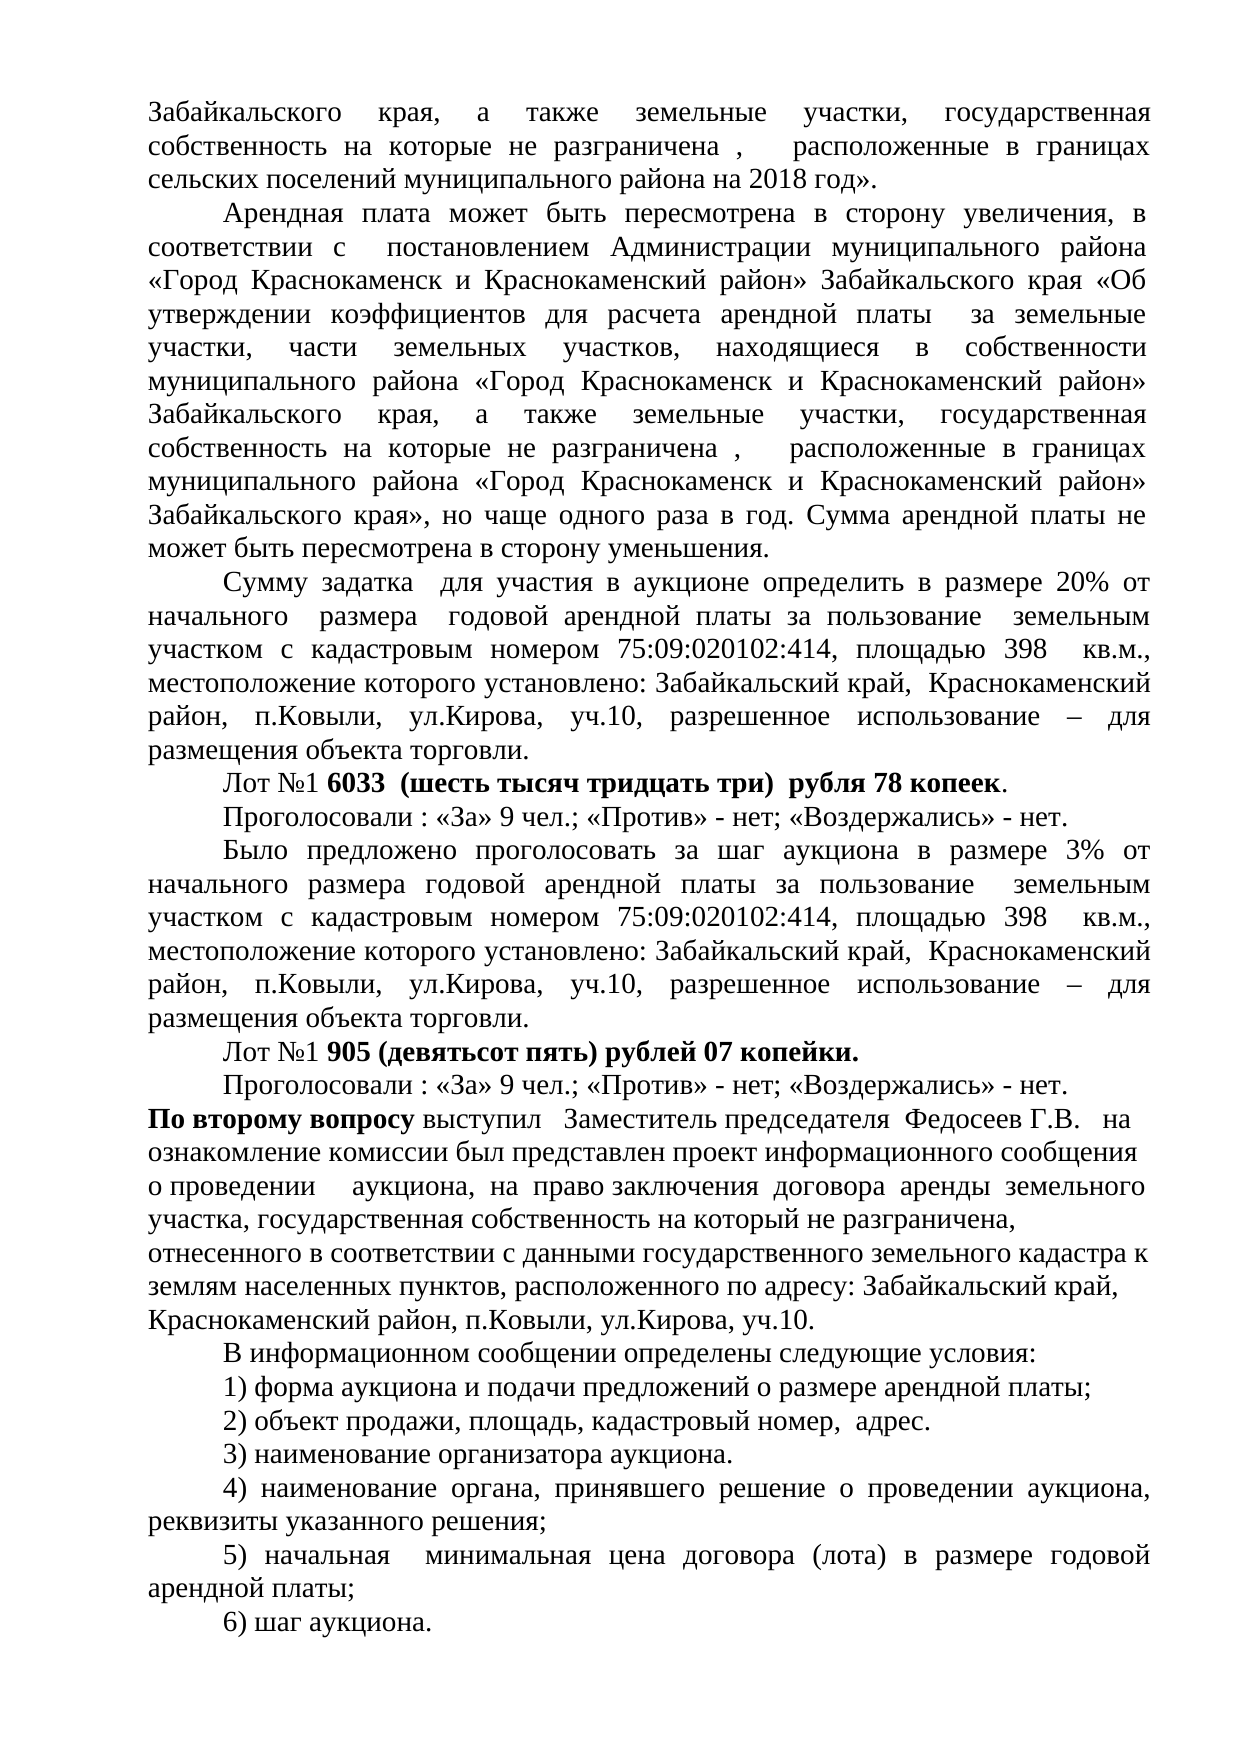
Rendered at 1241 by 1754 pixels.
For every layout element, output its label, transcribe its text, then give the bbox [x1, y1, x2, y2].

text 3) наименование организатора аукциона. [148, 1436, 1152, 1470]
text По второму вопросу выступил Заместитель председателя Федосеев Г.В. на ознакомление комиссии был представлен проект информационного сообщения о проведении аукциона, на право заключения договора аренды земельного участка, государственная собственность на который не разграничена, отнесенного в соответствии с данными государственного земельного кадастра к землям населенных пунктов, расположенного по адресу: Забайкальский край, Краснокаменский район, п.Ковыли, ул.Кирова, уч.10. [148, 1101, 1152, 1336]
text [148, 94, 1152, 195]
text Сумму задатка для участия в аукционе определить в размере 20% от начального размера годовой арендной платы за пользование земельным участком с кадастровым номером 75:09:020102:414, площадью 398 кв.м., местоположение которого установлено: Забайкальский край, Краснокаменский район, п.Ковыли, ул.Кирова, уч.10, разрешенное использование – для размещения объекта торговли. [148, 564, 1152, 765]
text В информационном сообщении определены следующие условия: [148, 1336, 1152, 1369]
text 6) шаг аукциона. [148, 1604, 1152, 1637]
text Проголосовали : «За» 9 чел.; «Против» - нет; «Воздержались» - нет. [153, 1067, 1152, 1101]
text Лот №1 6033 (шесть тысяч тридцать три) рубля 78 копеек. [148, 765, 1147, 799]
text Арендная плата может быть пересмотрена в сторону увеличения, в соответствии с постановлением Администрации муниципального района «Город Краснокаменск и Краснокаменский район» Забайкальского края «Об утверждении коэффициентов для расчета арендной платы за земельные участки, части земельных участков, находящиеся в собственности муниципального района «Город Краснокаменск и Краснокаменский район» Забайкальского края, а также земельные участки, государственная собственность на которые не разграничена , расположенные в границах муниципального района «Город Краснокаменск и Краснокаменский район» Забайкальского края», но чаще одного раза в год. Сумма арендной платы не может быть пересмотрена в сторону уменьшения. [148, 195, 1147, 564]
text 2) объект продажи, площадь, кадастровый номер, адрес. [148, 1403, 1152, 1436]
text Проголосовали : «За» 9 чел.; «Против» - нет; «Воздержались» - нет. [153, 799, 1152, 832]
text Лот №1 905 (девятьсот пять) рублей 07 копейки. [148, 1034, 1152, 1067]
text 5) начальная минимальная цена договора (лота) в размере годовой арендной платы; [148, 1537, 1152, 1604]
text 4) наименование органа, принявшего решение о проведении аукциона, реквизиты указанного решения; [148, 1470, 1152, 1537]
text 1) форма аукциона и подачи предложений о размере арендной платы; [148, 1369, 1152, 1403]
text Было предложено проголосовать за шаг аукциона в размере 3% от начального размера годовой арендной платы за пользование земельным участком с кадастровым номером 75:09:020102:414, площадью 398 кв.м., местоположение которого установлено: Забайкальский край, Краснокаменский район, п.Ковыли, ул.Кирова, уч.10, разрешенное использование – для размещения объекта торговли. [148, 832, 1152, 1034]
